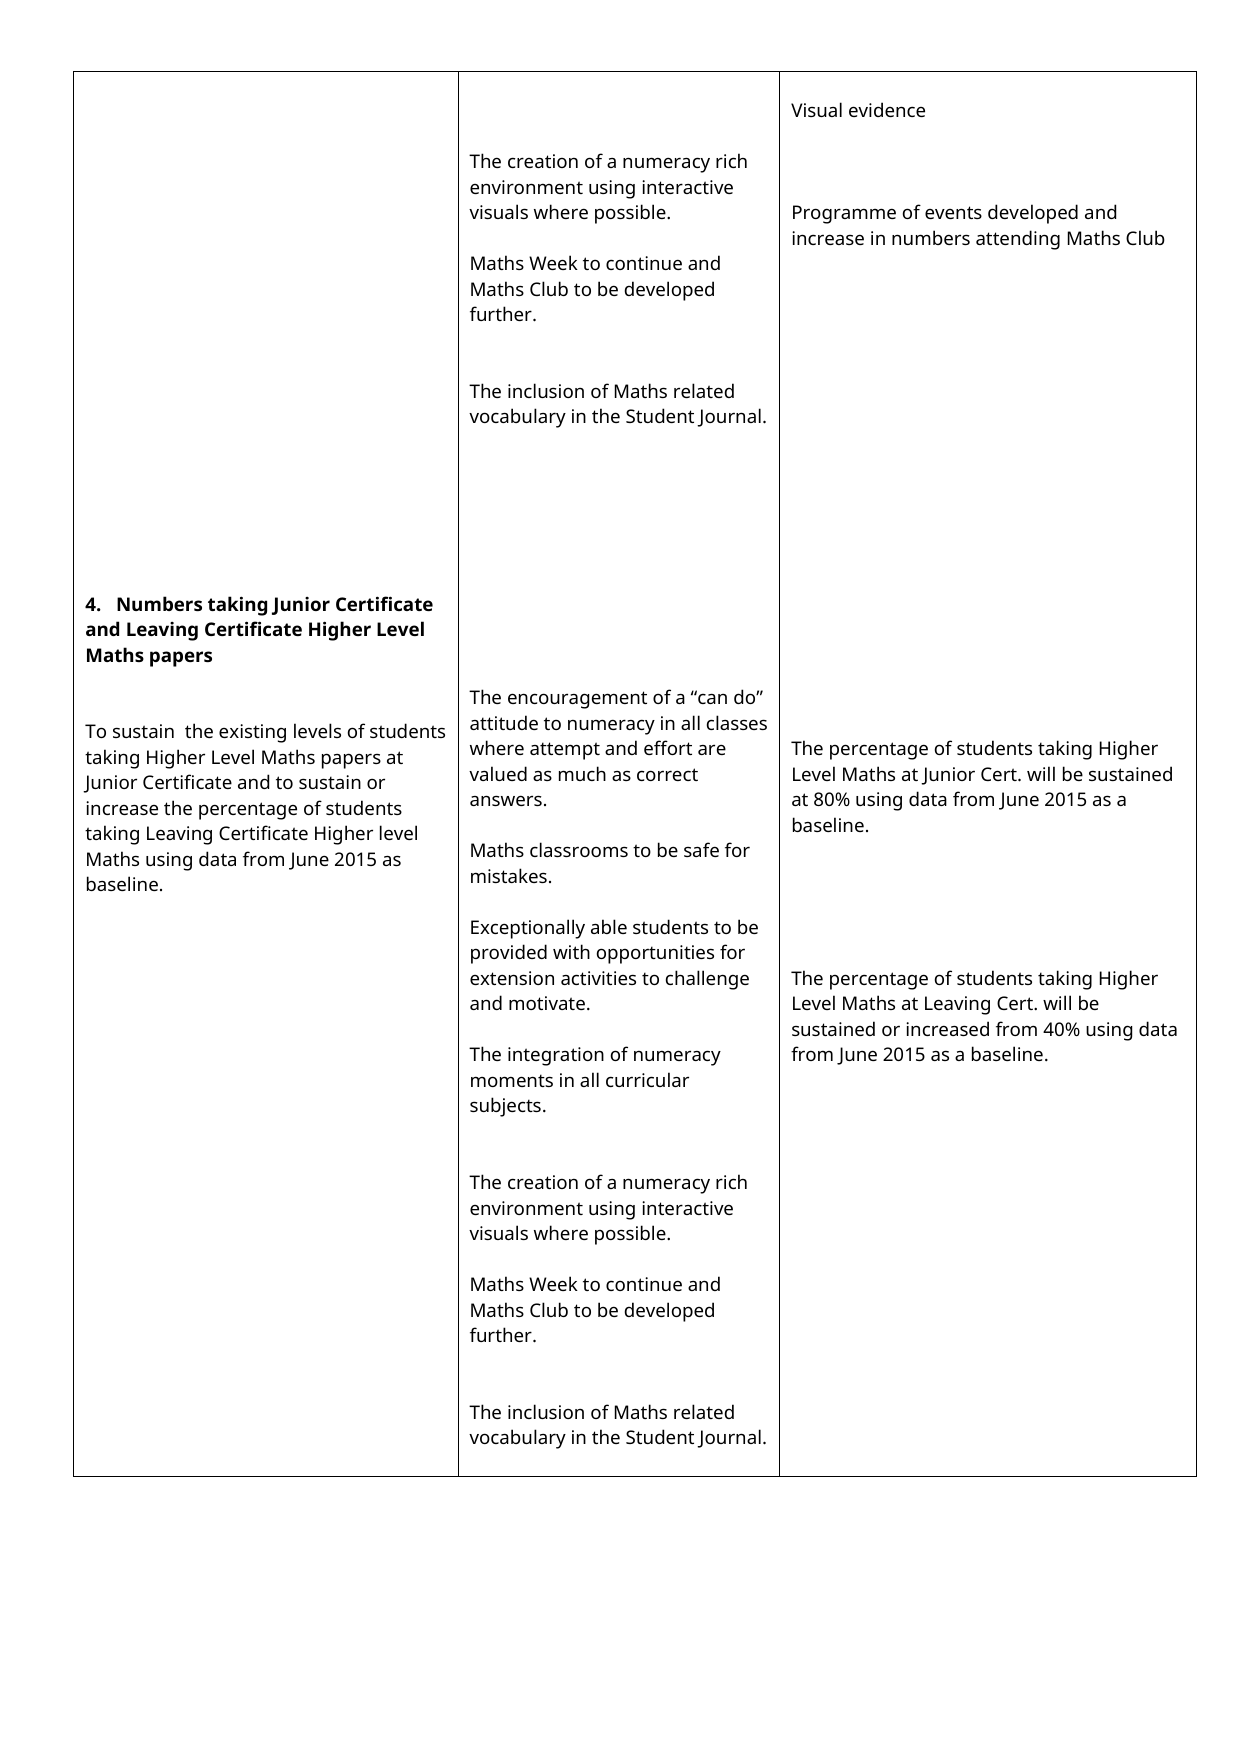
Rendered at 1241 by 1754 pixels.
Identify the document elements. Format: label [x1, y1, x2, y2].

table_cell [780, 72, 1196, 1476]
table_cell [459, 72, 779, 1476]
table_cell [74, 72, 458, 1476]
